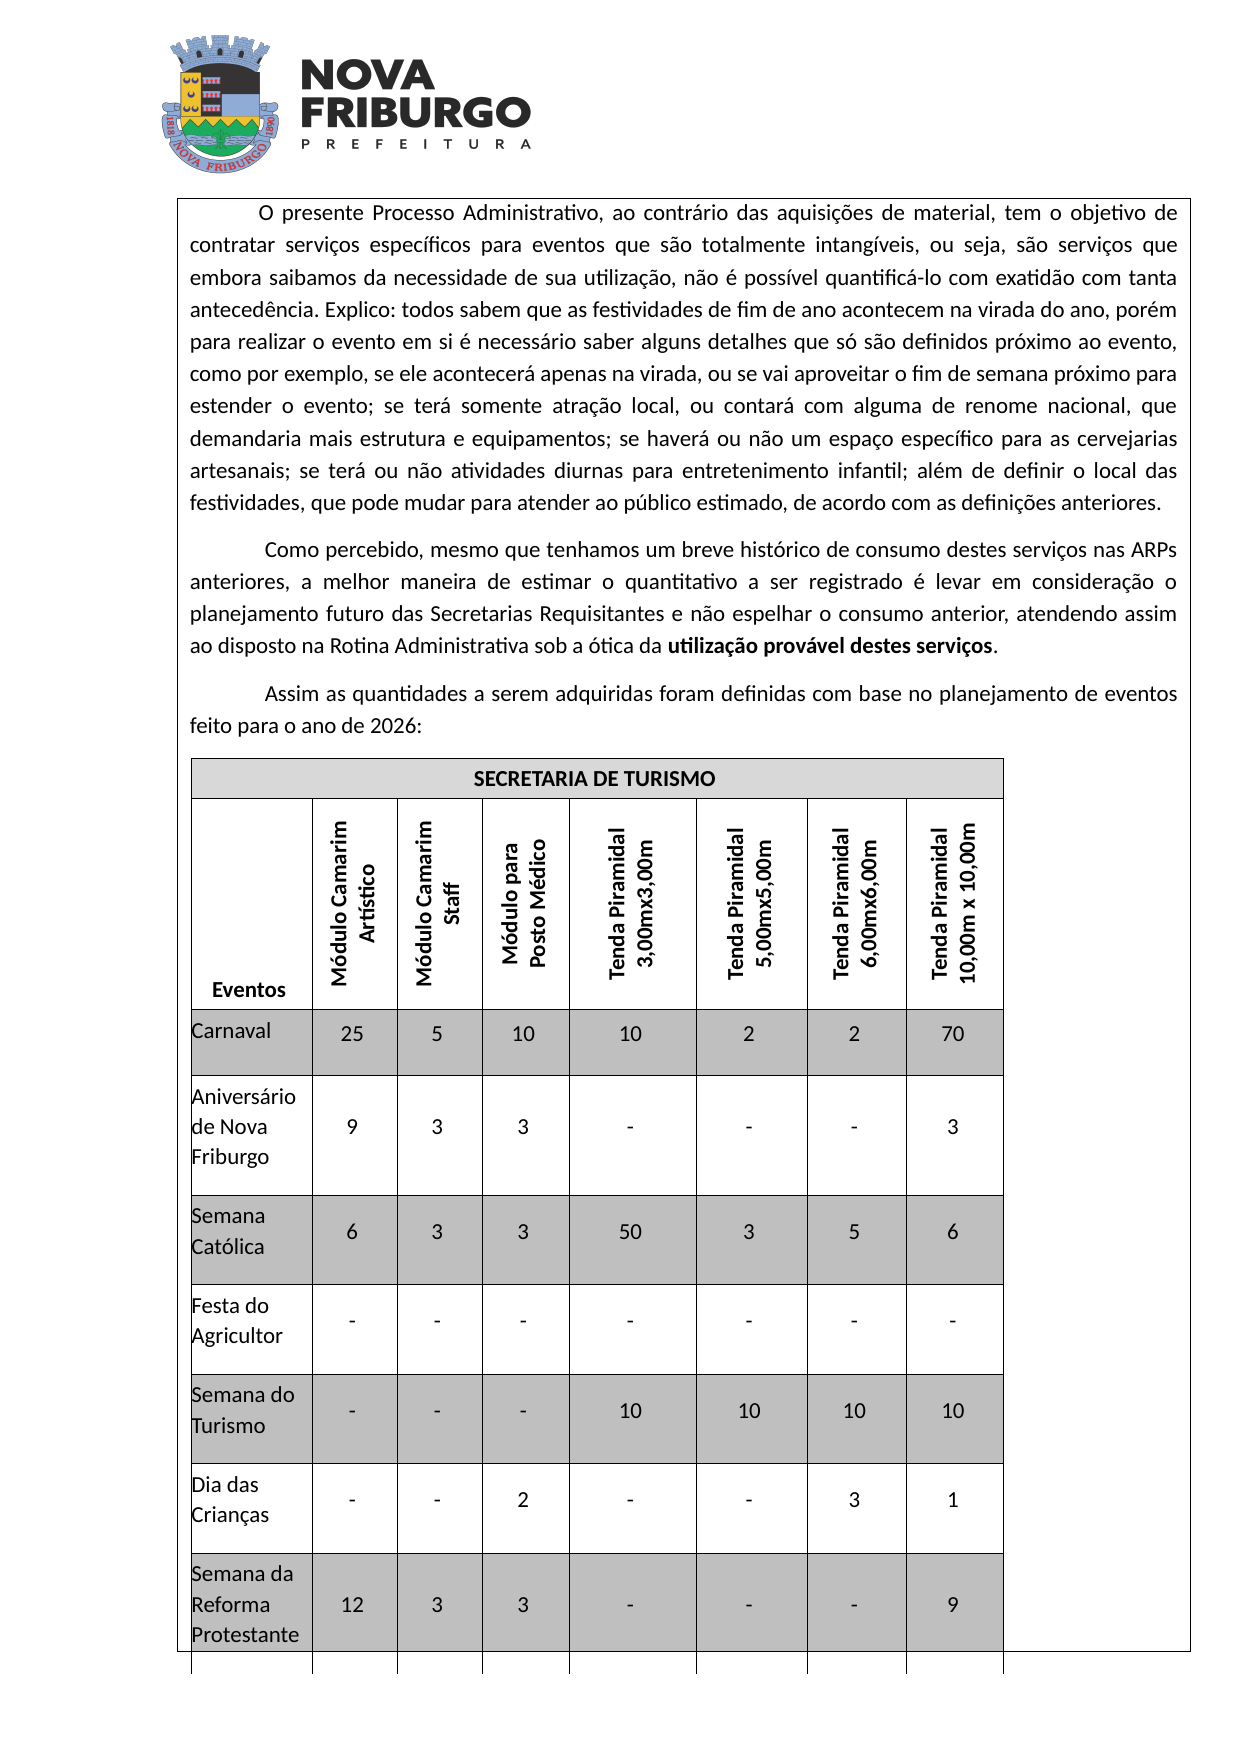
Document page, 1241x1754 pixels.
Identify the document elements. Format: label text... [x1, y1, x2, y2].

table_cell O presente Processo Administrativo, ao contrário das aquisições de material, tem o objetivo de contratar serviços específicos para eventos que são totalmente intangíveis, ou seja, são serviços que embora saibamos da necessidade de sua utilização, não é possível quantificá-lo com exatidão com tanta antecedência. Explico: todos sabem que as festividades de fim de ano acontecem na virada do ano, porém para realizar o evento em si é necessário saber alguns detalhes que só são definidos próximo ao evento, como por exemplo, se ele acontecerá apenas na virada, ou se vai aproveitar o fim de semana próximo para estender o evento; se terá somente atração local, ou contará com alguma de renome nacional, que demandaria mais estrutura e equipamentos; se haverá ou não um espaço específico para as cervejarias artesanais; se terá ou não atividades diurnas para entretenimento infantil; além de definir o local das festividades, que pode mudar para atender ao público estimado, de acordo com as definições anteriores. Como percebido, mesmo que tenhamos um breve histórico de consumo destes serviços nas ARPs anteriores, a melhor maneira de estimar o quantitativo a ser registrado é levar em consideração o planejamento futuro das Secretarias Requisitantes e não espelhar o consumo anterior, atendendo assim ao disposto na Rotina Administrativa sob a ótica da utilização provável destes serviços. Assim as quantidades a serem adquiridas foram definidas com base no planejamento de eventos feito para o ano de 2026: [178, 199, 1190, 1651]
picture [147, 29, 544, 175]
